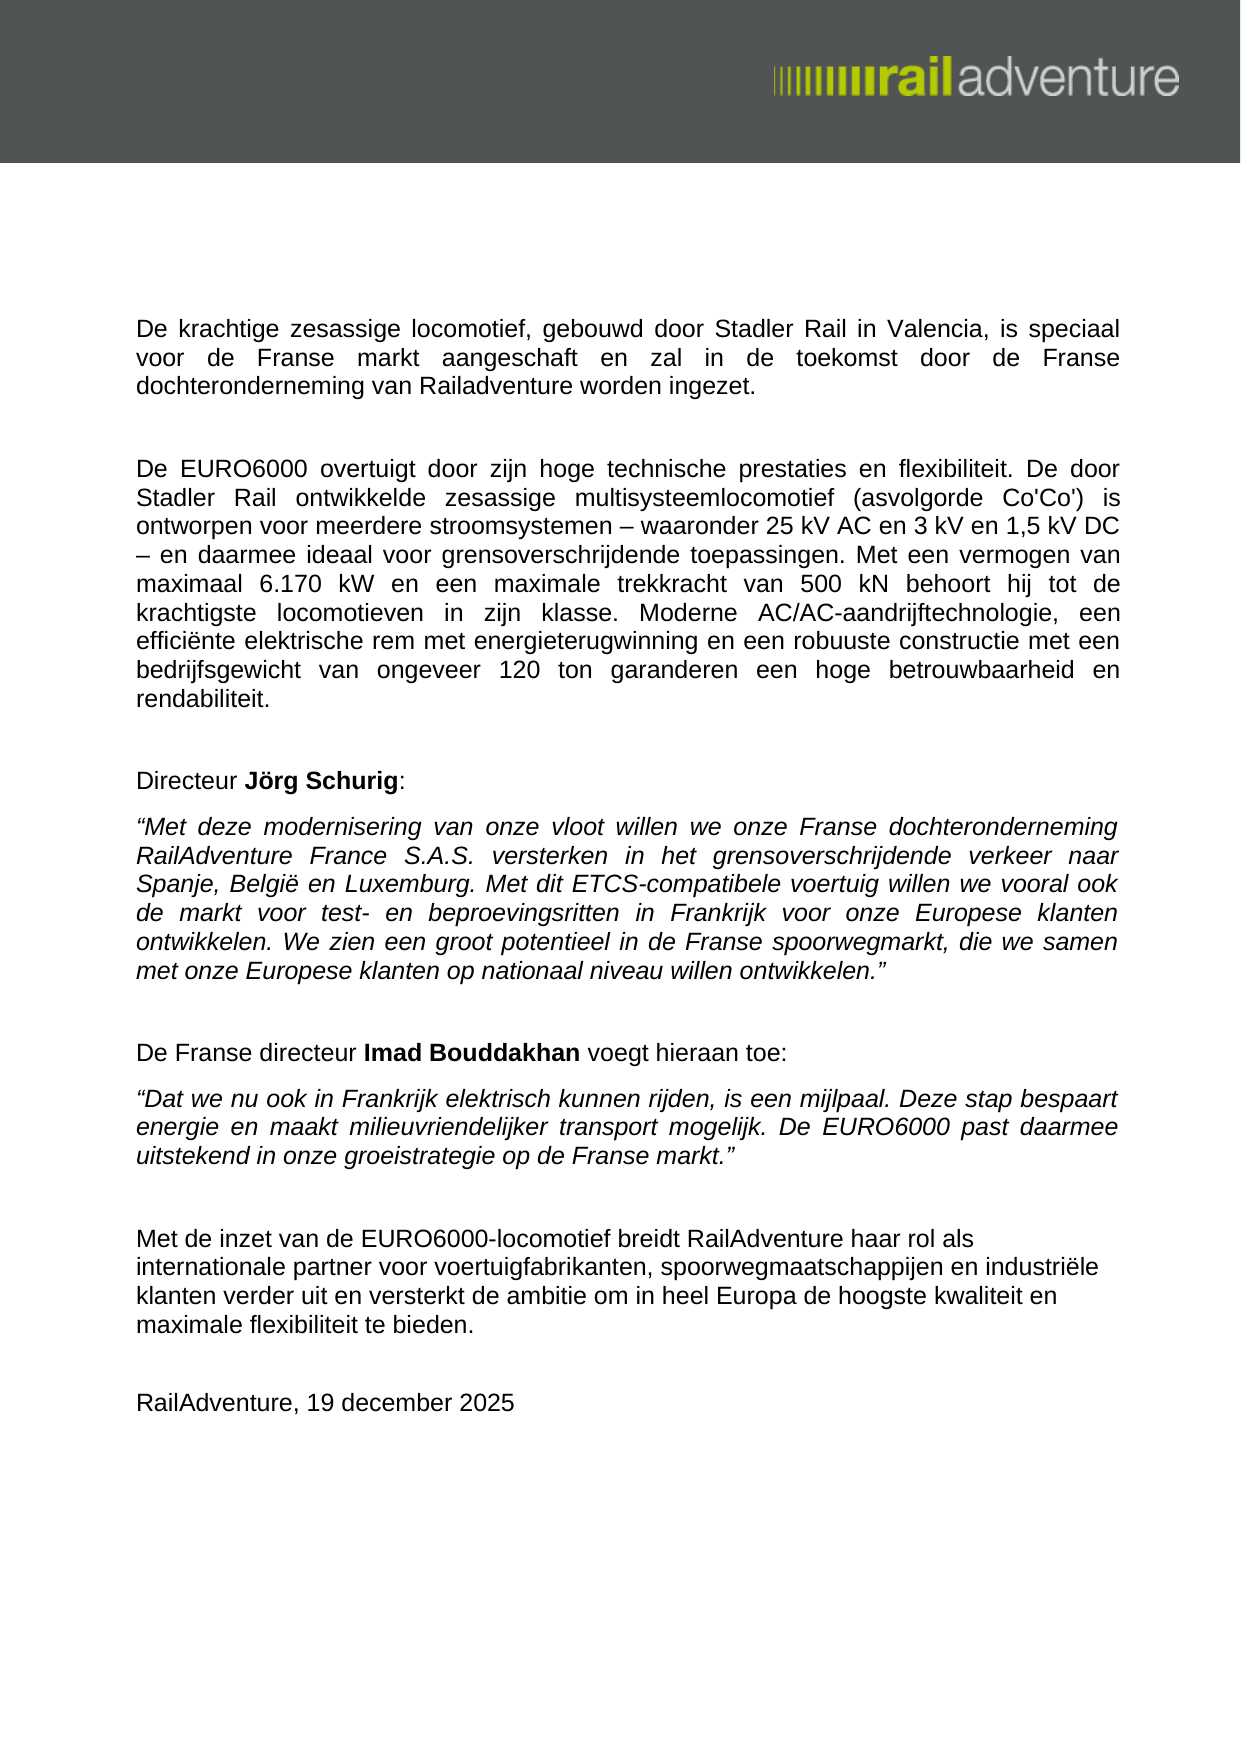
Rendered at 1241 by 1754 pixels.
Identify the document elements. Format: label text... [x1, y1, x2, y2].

text Directeur Jörg Schurig: [136, 766, 1122, 795]
text “Dat we nu ook in Frankrijk elektrisch kunnen rijden, is een mijlpaal. Deze stap bespaart energie en maakt milieuvriendelijker transport mogelijk. De EURO6000 past daarmee uitstekend in onze groeistrategie op de Franse markt.” [136, 1084, 1122, 1170]
text De Franse directeur Imad Bouddakhan voegt hieraan toe: [136, 1038, 1122, 1067]
text De EURO6000 overtuigt door zijn hoge technische prestaties en flexibiliteit. De door Stadler Rail ontwikkelde zesassige multisysteemlocomotief (asvolgorde Co'Co') is ontworpen voor meerdere stroomsystemen – waaronder 25 kV AC en 3 kV en 1,5 kV DC – en daarmee ideaal voor grensoverschrijdende toepassingen. Met een vermogen van maximaal 6.170 kW en een maximale trekkracht van 500 kN behoort hij tot de krachtigste locomotieven in zijn klasse. Moderne AC/AC-aandrijftechnologie, een efficiënte elektrische rem met energieterugwinning en een robuuste constructie met een bedrijfsgewicht van ongeveer 120 ton garanderen een hoge betrouwbaarheid en rendabiliteit. [136, 454, 1122, 713]
text De krachtige zesassige locomotief, gebouwd door Stadler Rail in Valencia, is speciaal voor de Franse markt aangeschaft en zal in de toekomst door de Franse dochteronderneming van Railadventure worden ingezet. [136, 314, 1122, 400]
text RailAdventure, 19 december 2025 [136, 1388, 1122, 1416]
text Met de inzet van de EURO6000-locomotief breidt RailAdventure haar rol als internationale partner voor voertuigfabrikanten, spoorwegmaatschappijen en industriële klanten verder uit en versterkt de ambitie om in heel Europa de hoogste kwaliteit en maximale flexibiliteit te bieden. [136, 1224, 1122, 1339]
text “Met deze modernisering van onze vloot willen we onze Franse dochteronderneming RailAdventure France S.A.S. versterken in het grensoverschrijdende verkeer naar Spanje, België en Luxemburg. Met dit ETCS-compatibele voertuig willen we vooral ook de markt voor test- en beproevingsritten in Frankrijk voor onze Europese klanten ontwikkelen. We zien een groot potentieel in de Franse spoorwegmarkt, die we samen met onze Europese klanten op nationaal niveau willen ontwikkelen.” [136, 812, 1122, 984]
picture [774, 56, 1179, 96]
